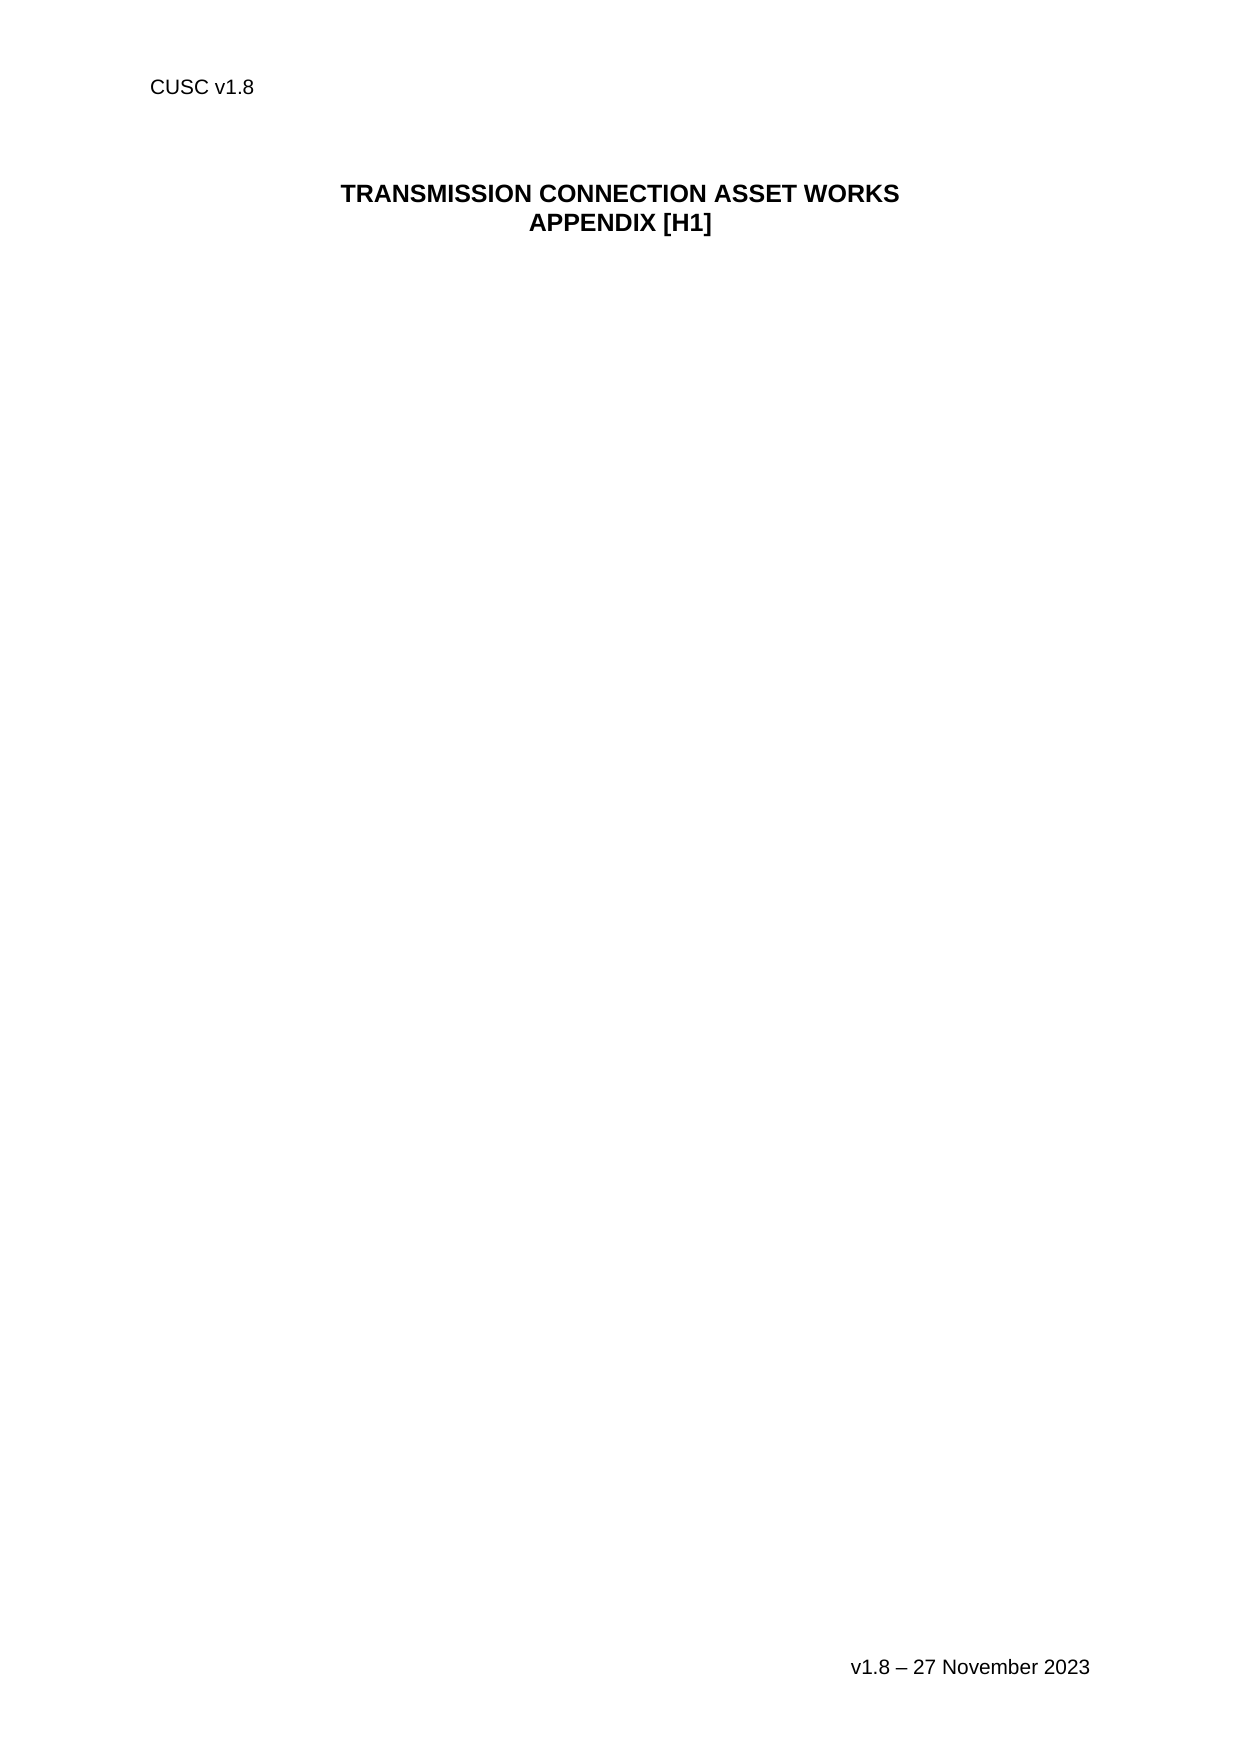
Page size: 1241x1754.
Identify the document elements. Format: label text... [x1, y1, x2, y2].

text APPENDIX [H1] [150, 207, 1090, 236]
text TRANSMISSION CONNECTION ASSET WORKS [150, 179, 1090, 207]
